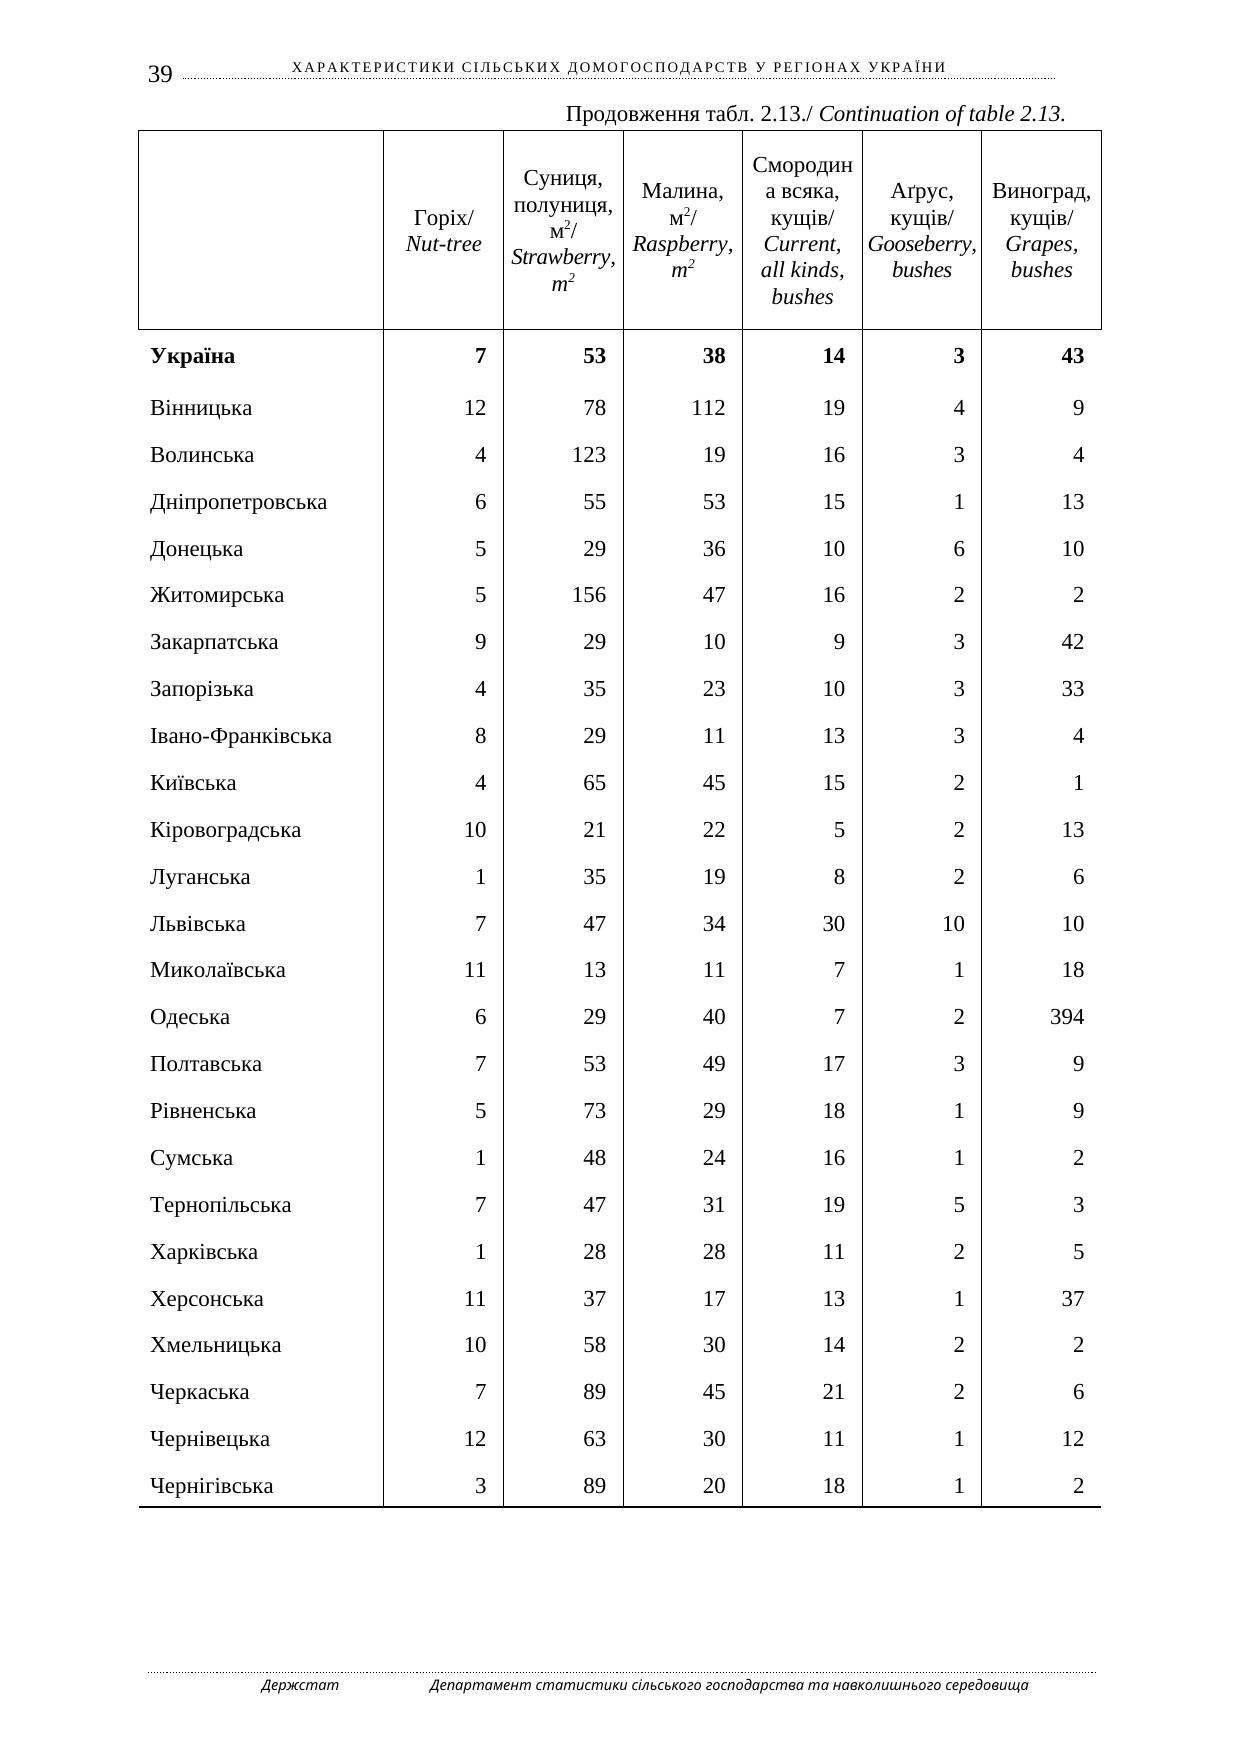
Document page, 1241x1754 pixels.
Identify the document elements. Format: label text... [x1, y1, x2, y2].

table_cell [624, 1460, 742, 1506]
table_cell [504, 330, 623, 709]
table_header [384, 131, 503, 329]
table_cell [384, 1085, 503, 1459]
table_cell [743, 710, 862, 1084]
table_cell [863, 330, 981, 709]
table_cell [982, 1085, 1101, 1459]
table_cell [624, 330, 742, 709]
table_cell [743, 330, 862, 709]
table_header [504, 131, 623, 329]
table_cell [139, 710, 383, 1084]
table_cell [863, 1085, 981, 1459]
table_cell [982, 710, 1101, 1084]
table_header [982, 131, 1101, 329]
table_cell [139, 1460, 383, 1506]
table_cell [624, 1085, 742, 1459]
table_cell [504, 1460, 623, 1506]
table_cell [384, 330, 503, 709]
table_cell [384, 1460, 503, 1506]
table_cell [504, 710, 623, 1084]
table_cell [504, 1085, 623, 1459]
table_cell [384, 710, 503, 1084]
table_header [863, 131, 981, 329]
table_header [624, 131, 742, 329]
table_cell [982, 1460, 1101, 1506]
text Продовження табл. 2.13./ Continuation of table 2.13. [148, 100, 1066, 126]
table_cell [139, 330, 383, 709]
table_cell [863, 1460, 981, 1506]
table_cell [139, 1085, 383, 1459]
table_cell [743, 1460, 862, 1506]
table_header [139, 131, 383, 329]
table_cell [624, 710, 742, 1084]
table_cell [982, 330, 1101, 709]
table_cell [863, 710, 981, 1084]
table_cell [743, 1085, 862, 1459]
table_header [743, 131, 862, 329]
